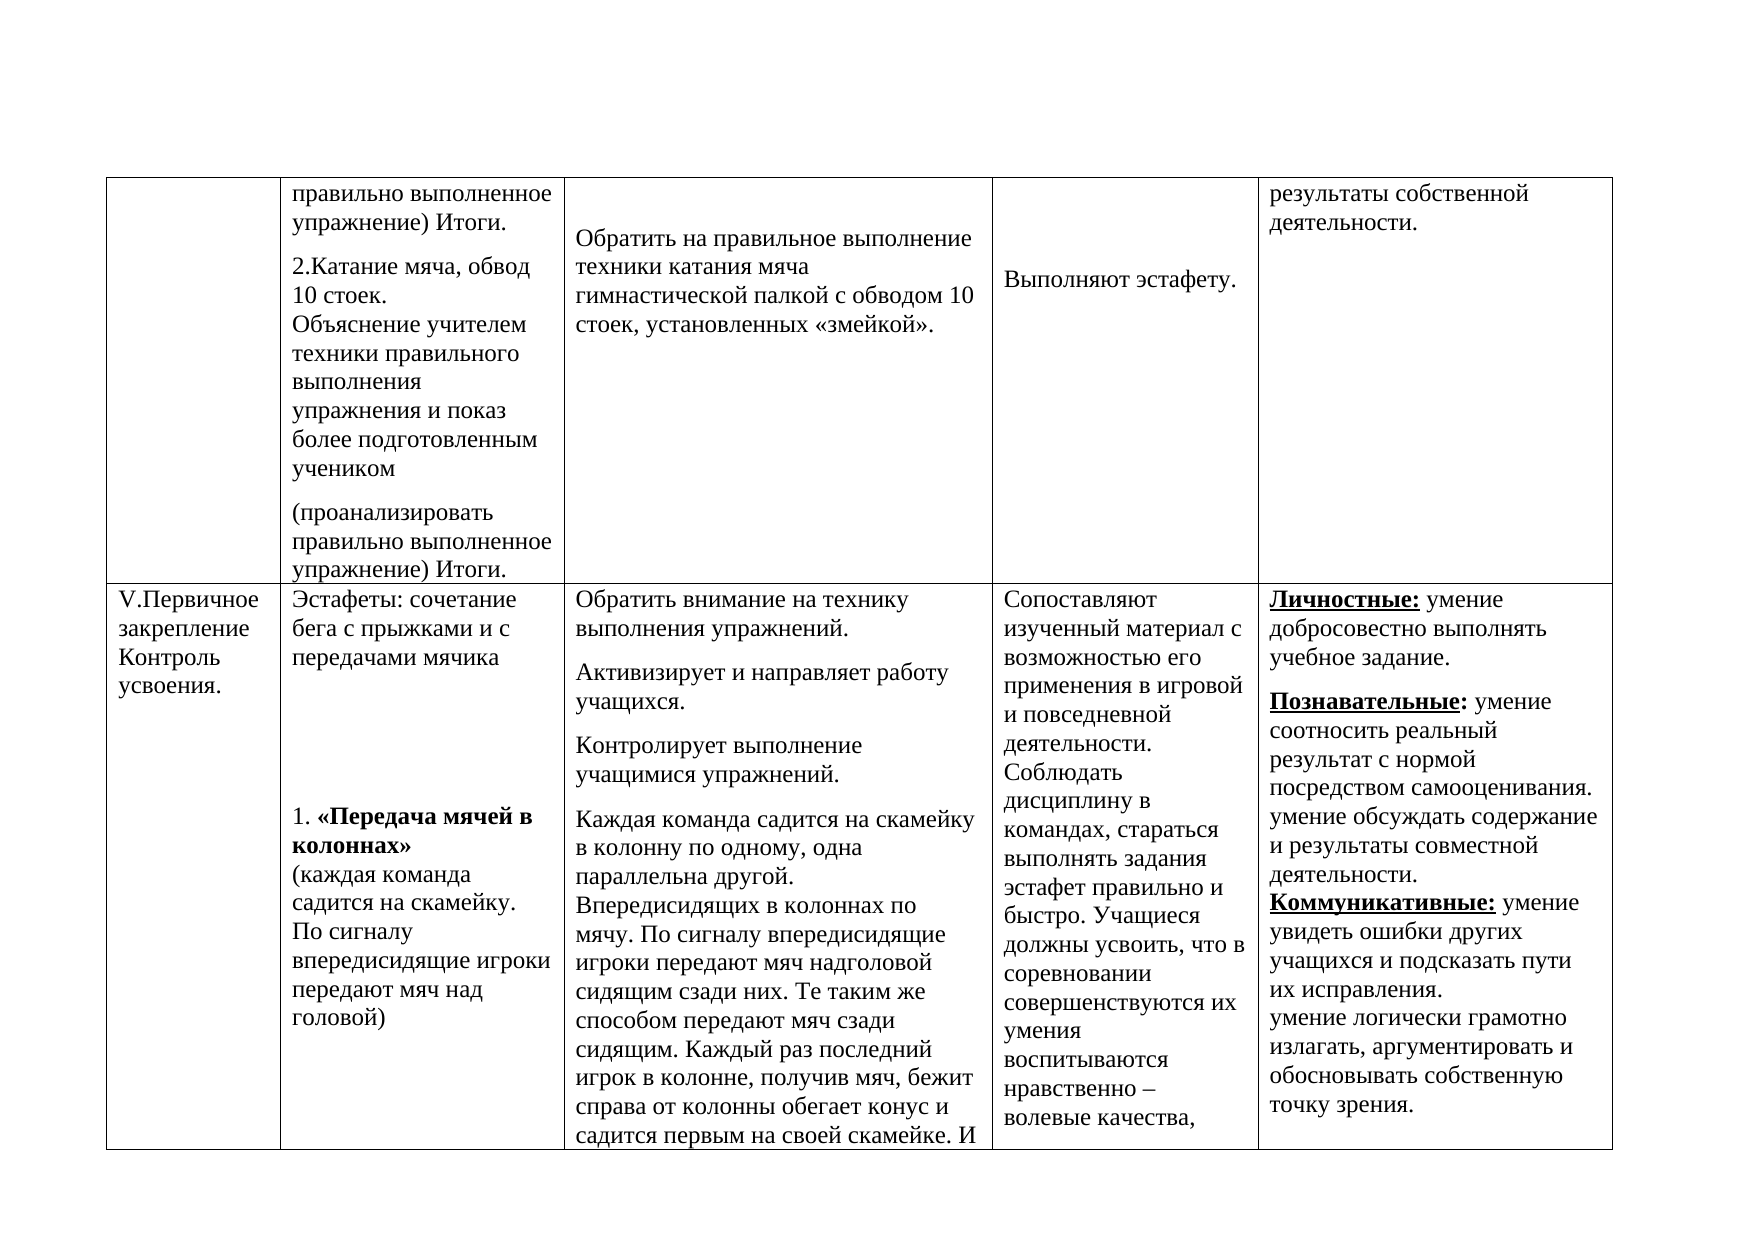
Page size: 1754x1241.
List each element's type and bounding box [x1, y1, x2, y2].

table_cell [281, 178, 564, 583]
table_cell [281, 584, 564, 1149]
table_cell [565, 584, 992, 1149]
table_cell [107, 178, 280, 583]
table_cell [993, 584, 1258, 1149]
table_cell [565, 178, 992, 583]
table_cell [1259, 584, 1612, 1149]
table_cell [1259, 178, 1612, 583]
table_cell [993, 178, 1258, 583]
table_cell [107, 584, 280, 1149]
